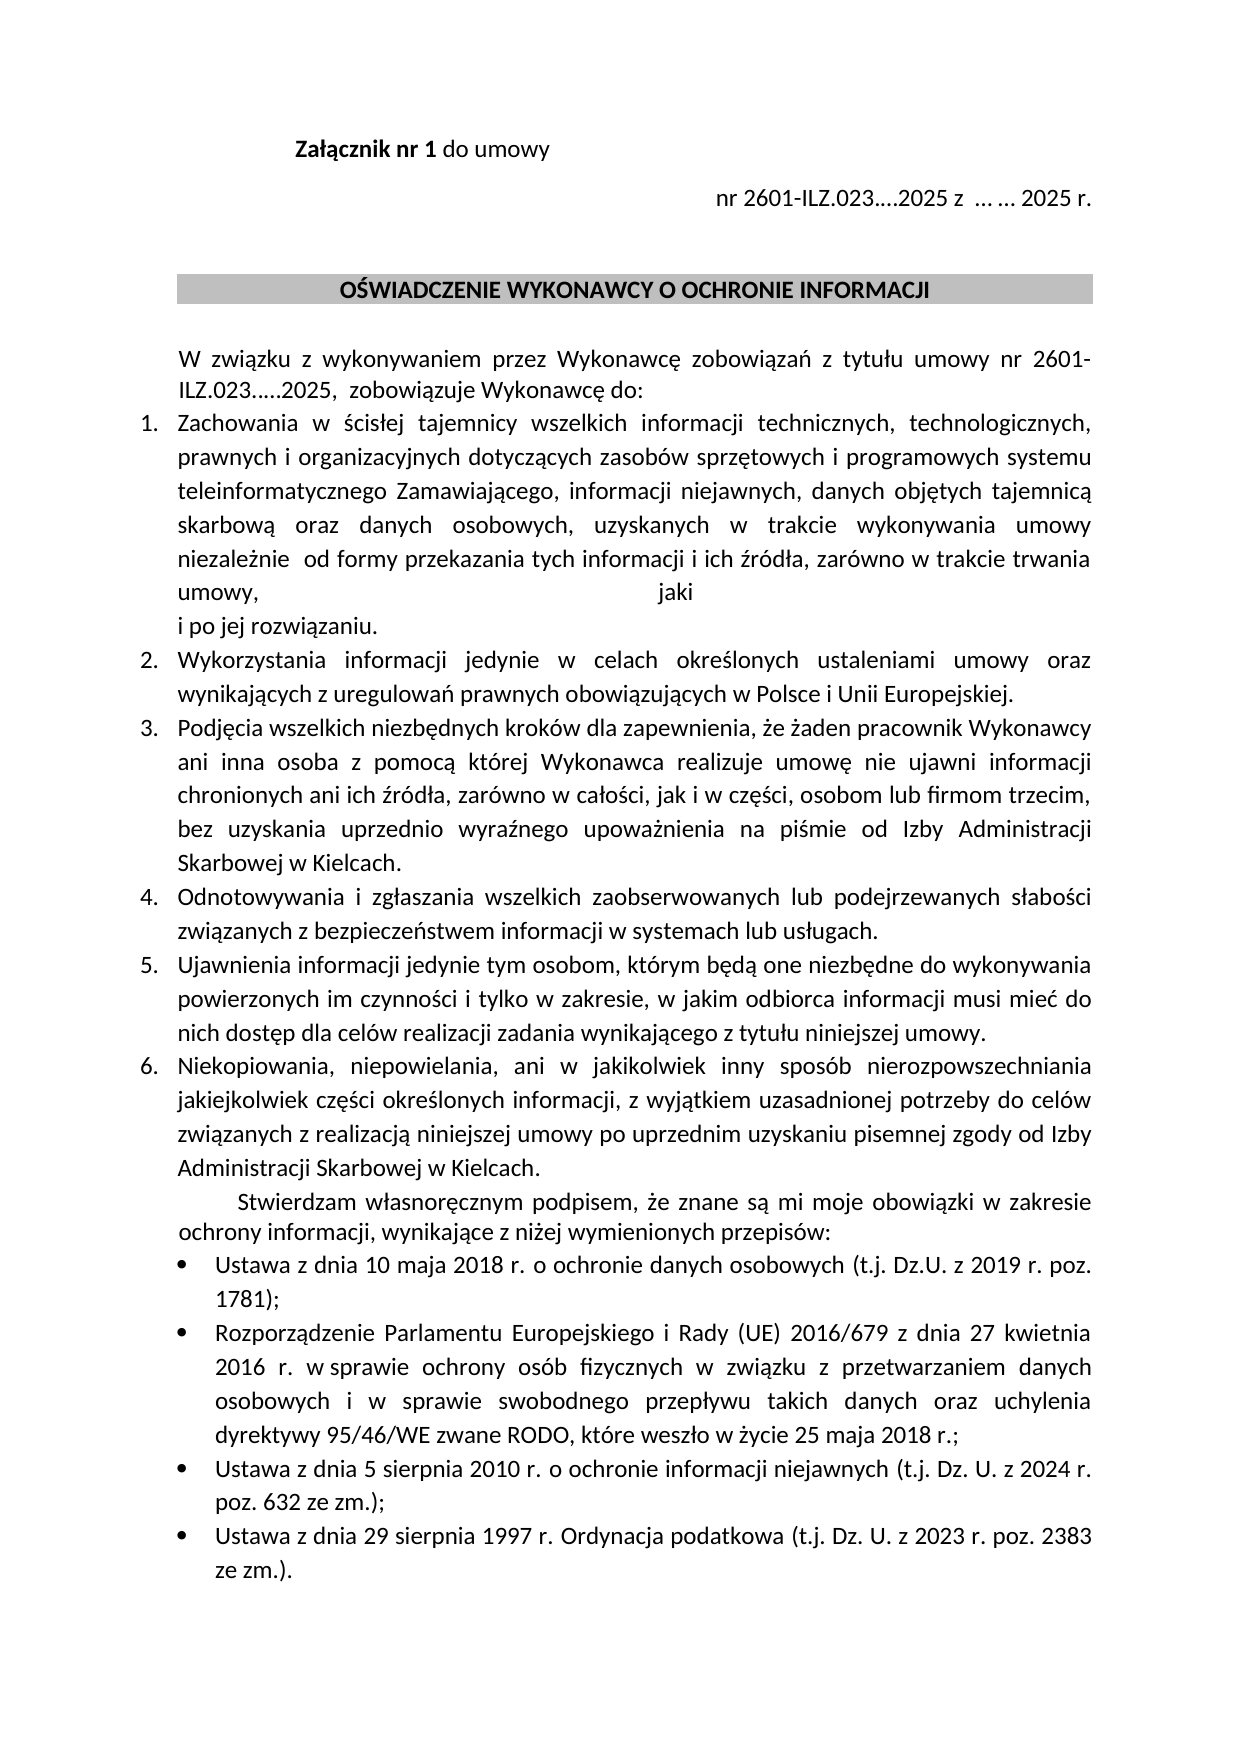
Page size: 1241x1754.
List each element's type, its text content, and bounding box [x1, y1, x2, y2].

text Załącznik nr 1 do umowy [148, 133, 1093, 163]
list Wykorzystania informacji jedynie w celach określonych ustaleniami umowy oraz wynikających z uregulowań prawnych obowiązujących w Polsce i Unii Europejskiej. [140, 644, 1093, 709]
text W związku z wykonywaniem przez Wykonawcę zobowiązań z tytułu umowy nr 2601-ILZ.023..…2025, zobowiązuje Wykonawcę do: [178, 344, 1093, 405]
text Stwierdzam własnoręcznym podpisem, że znane są mi moje obowiązki w zakresie ochrony informacji, wynikające z niżej wymienionych przepisów: [178, 1186, 1093, 1247]
text OŚWIADCZENIE WYKONAWCY O OCHRONIE INFORMACJI [177, 274, 1093, 304]
list Rozporządzenie Parlamentu Europejskiego i Rady (UE) 2016/679 z dnia 27 kwietnia 2016 r. w sprawie ochrony osób fizycznych w związku z przetwarzaniem danych osobowych i w sprawie swobodnego przepływu takich danych oraz uchylenia dyrektywy 95/46/WE zwane RODO, które weszło w życie 25 maja 2018 r.; [177, 1317, 1093, 1449]
list Zachowania w ścisłej tajemnicy wszelkich informacji technicznych, technologicznych, prawnych i organizacyjnych dotyczących zasobów sprzętowych i programowych systemu teleinformatycznego Zamawiającego, informacji niejawnych, danych objętych tajemnicą skarbową oraz danych osobowych, uzyskanych w trakcie wykonywania umowy niezależnie od formy przekazania tych informacji i ich źródła, zarówno w trakcie trwania umowy, jaki i po jej rozwiązaniu. [140, 407, 1093, 641]
list Podjęcia wszelkich niezbędnych kroków dla zapewnienia, że żaden pracownik Wykonawcy ani inna osoba z pomocą której Wykonawca realizuje umowę nie ujawni informacji chronionych ani ich źródła, zarówno w całości, jak i w części, osobom lub firmom trzecim, bez uzyskania uprzednio wyraźnego upoważnienia na piśmie od Izby Administracji Skarbowej w Kielcach. [140, 712, 1093, 878]
text nr 2601-ILZ.023.…2025 z … … 2025 r. [177, 182, 1093, 213]
list Odnotowywania i zgłaszania wszelkich zaobserwowanych lub podejrzewanych słabości związanych z bezpieczeństwem informacji w systemach lub usługach. [140, 881, 1093, 946]
list Ustawa z dnia 29 sierpnia 1997 r. Ordynacja podatkowa (t.j. Dz. U. z 2023 r. poz. 2383 ze zm.). [177, 1520, 1093, 1585]
list Ujawnienia informacji jedynie tym osobom, którym będą one niezbędne do wykonywania powierzonych im czynności i tylko w zakresie, w jakim odbiorca informacji musi mieć do nich dostęp dla celów realizacji zadania wynikającego z tytułu niniejszej umowy. [140, 949, 1093, 1047]
list Niekopiowania, niepowielania, ani w jakikolwiek inny sposób nierozpowszechniania jakiejkolwiek części określonych informacji, z wyjątkiem uzasadnionej potrzeby do celów związanych z realizacją niniejszej umowy po uprzednim uzyskaniu pisemnej zgody od Izby Administracji Skarbowej w Kielcach. [140, 1051, 1093, 1183]
list Ustawa z dnia 5 sierpnia 2010 r. o ochronie informacji niejawnych (t.j. Dz. U. z 2024 r. poz. 632 ze zm.); [177, 1453, 1093, 1517]
list Ustawa z dnia 10 maja 2018 r. o ochronie danych osobowych (t.j. Dz.U. z 2019 r. poz. 1781); [177, 1249, 1093, 1314]
